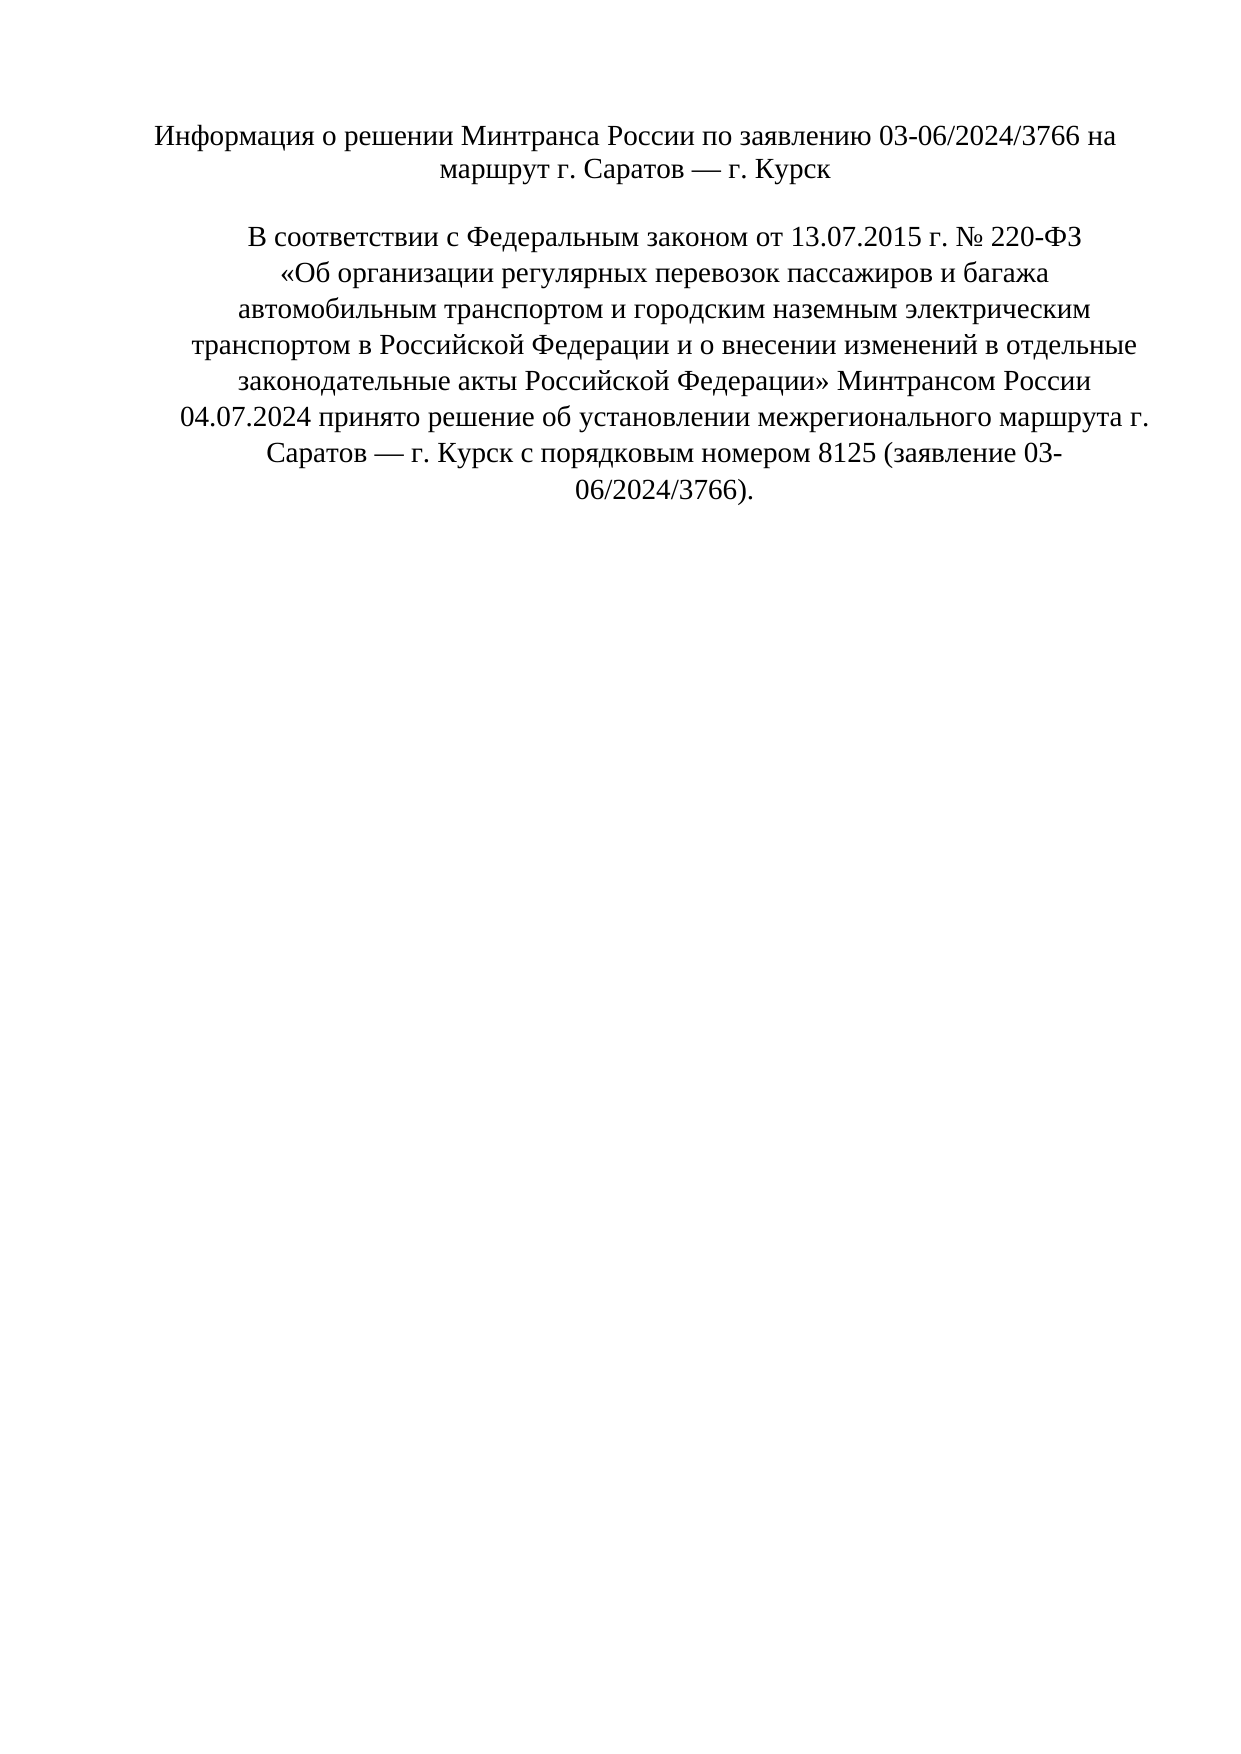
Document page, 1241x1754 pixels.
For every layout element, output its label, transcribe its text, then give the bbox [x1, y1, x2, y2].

text В соответствии с Федеральным законом от 13.07.2015 г. № 220-ФЗ «Об организации регулярных перевозок пассажиров и багажа автомобильным транспортом и городским наземным электрическим транспортом в Российской Федерации и о внесении изменений в отдельные законодательные акты Российской Федерации» Минтрансом России 04.07.2024 принято решение об установлении межрегионального маршрута г. Саратов — г. Курск с порядковым номером 8125 (заявление 03-06/2024/3766). [177, 219, 1152, 505]
text Информация о решении Минтранса России по заявлению 03-06/2024/3766 на маршрут г. Саратов — г. Курск [118, 118, 1152, 185]
